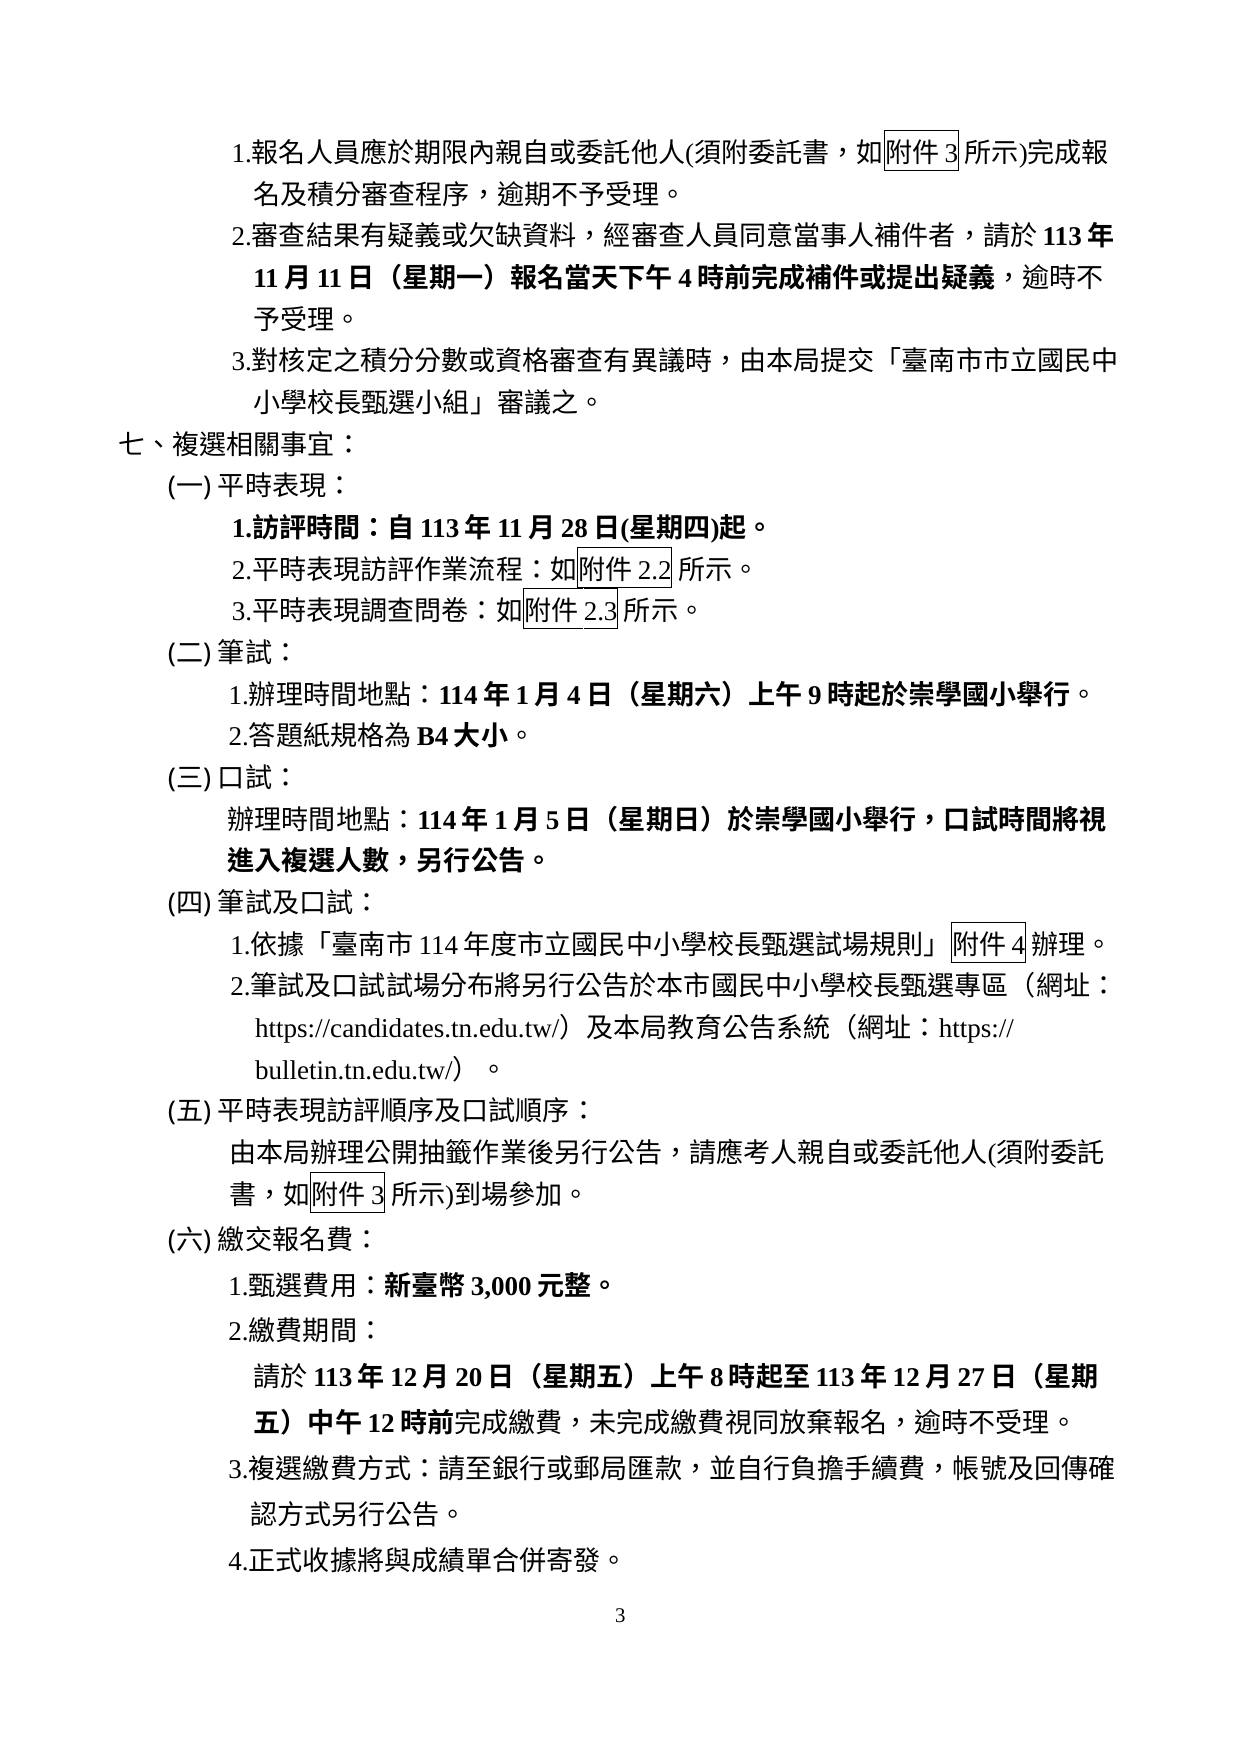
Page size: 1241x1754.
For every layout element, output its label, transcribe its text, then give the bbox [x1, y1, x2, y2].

text 2.繳費期間： 請於113年12月20日（星期五）上午8時起至113年12月27日（星期五）中午12時前完成繳費，未完成繳費視同放棄報名，逾時不受理。 [228, 1304, 1122, 1442]
text (六) 繳交報名費： [168, 1212, 1122, 1258]
text (五) 平時表現訪評順序及口試順序： 由本局辦理公開抽籤作業後另行公告，請應考人親自或委託他人(須附委託書，如附件3所示)到場參加。 [168, 1087, 1122, 1212]
text 1.依據「臺南市114年度市立國民中小學校長甄選試場規則」附件4辦理。 [1026, 921, 1122, 962]
text 3.平時表現調查問卷：如附件2.3所示。 [524, 589, 617, 628]
text 1.甄選費用：新臺幣3,000元整。 [228, 1258, 1122, 1304]
text 2.筆試及口試試場分布將另行公告於本市國民中小學校長甄選專區（網址：https://candidates.tn.edu.tw/）及本局教育公告系統（網址：https://bulletin.tn.edu.tw/）。 [230, 962, 1122, 1087]
text (四) 筆試及口試： [168, 879, 1122, 921]
text 1.依據「臺南市114年度市立國民中小學校長甄選試場規則」附件4辦理。 [230, 921, 1025, 962]
text 4.正式收據將與成績單合併寄發。 [228, 1533, 1122, 1579]
text (一) 平時表現： [168, 462, 1122, 504]
text 3.平時表現調查問卷：如附件2.3所示。 [618, 587, 1122, 629]
text 辦理時間地點：114年1月5日（星期日）於崇學國小舉行，口試時間將視進入複選人數，另行公告。 [227, 796, 1122, 879]
text 3.對核定之積分分數或資格審查有異議時，由本局提交「臺南市市立國民中小學校長甄選小組」審議之。 [231, 337, 1122, 421]
text 3.複選繳費方式：請至銀行或郵局匯款，並自行負擔手續費，帳號及回傳確認方式另行公告。 [228, 1442, 1122, 1533]
text 2.答題紙規格為B4大小。 [228, 712, 1122, 754]
text 3.平時表現調查問卷：如附件2.3所示。 [229, 587, 577, 629]
text 1.報名人員應於期限內親自或委託他人(須附委託書，如附件3所示)完成報名及積分審查程序，逾期不予受理。 [231, 129, 1122, 212]
text 2.平時表現訪評作業流程：如附件2.2所示。 [229, 546, 671, 587]
text (二) 筆試： [168, 629, 1122, 671]
text 2.審查結果有疑義或欠缺資料，經審查人員同意當事人補件者，請於113年11月11日（星期一）報名當天下午4時前完成補件或提出疑義，逾時不予受理。 [231, 212, 1122, 337]
text (三) 口試： [168, 754, 1122, 796]
text 1.訪評時間：自113年11月28日(星期四)起。 [229, 504, 1122, 546]
text 2.平時表現訪評作業流程：如附件2.2所示。 [672, 546, 1122, 587]
text 七、複選相關事宜： [118, 421, 1122, 462]
text 1.辦理時間地點：114年1月4日（星期六）上午9時起於崇學國小舉行。 [228, 671, 1122, 712]
